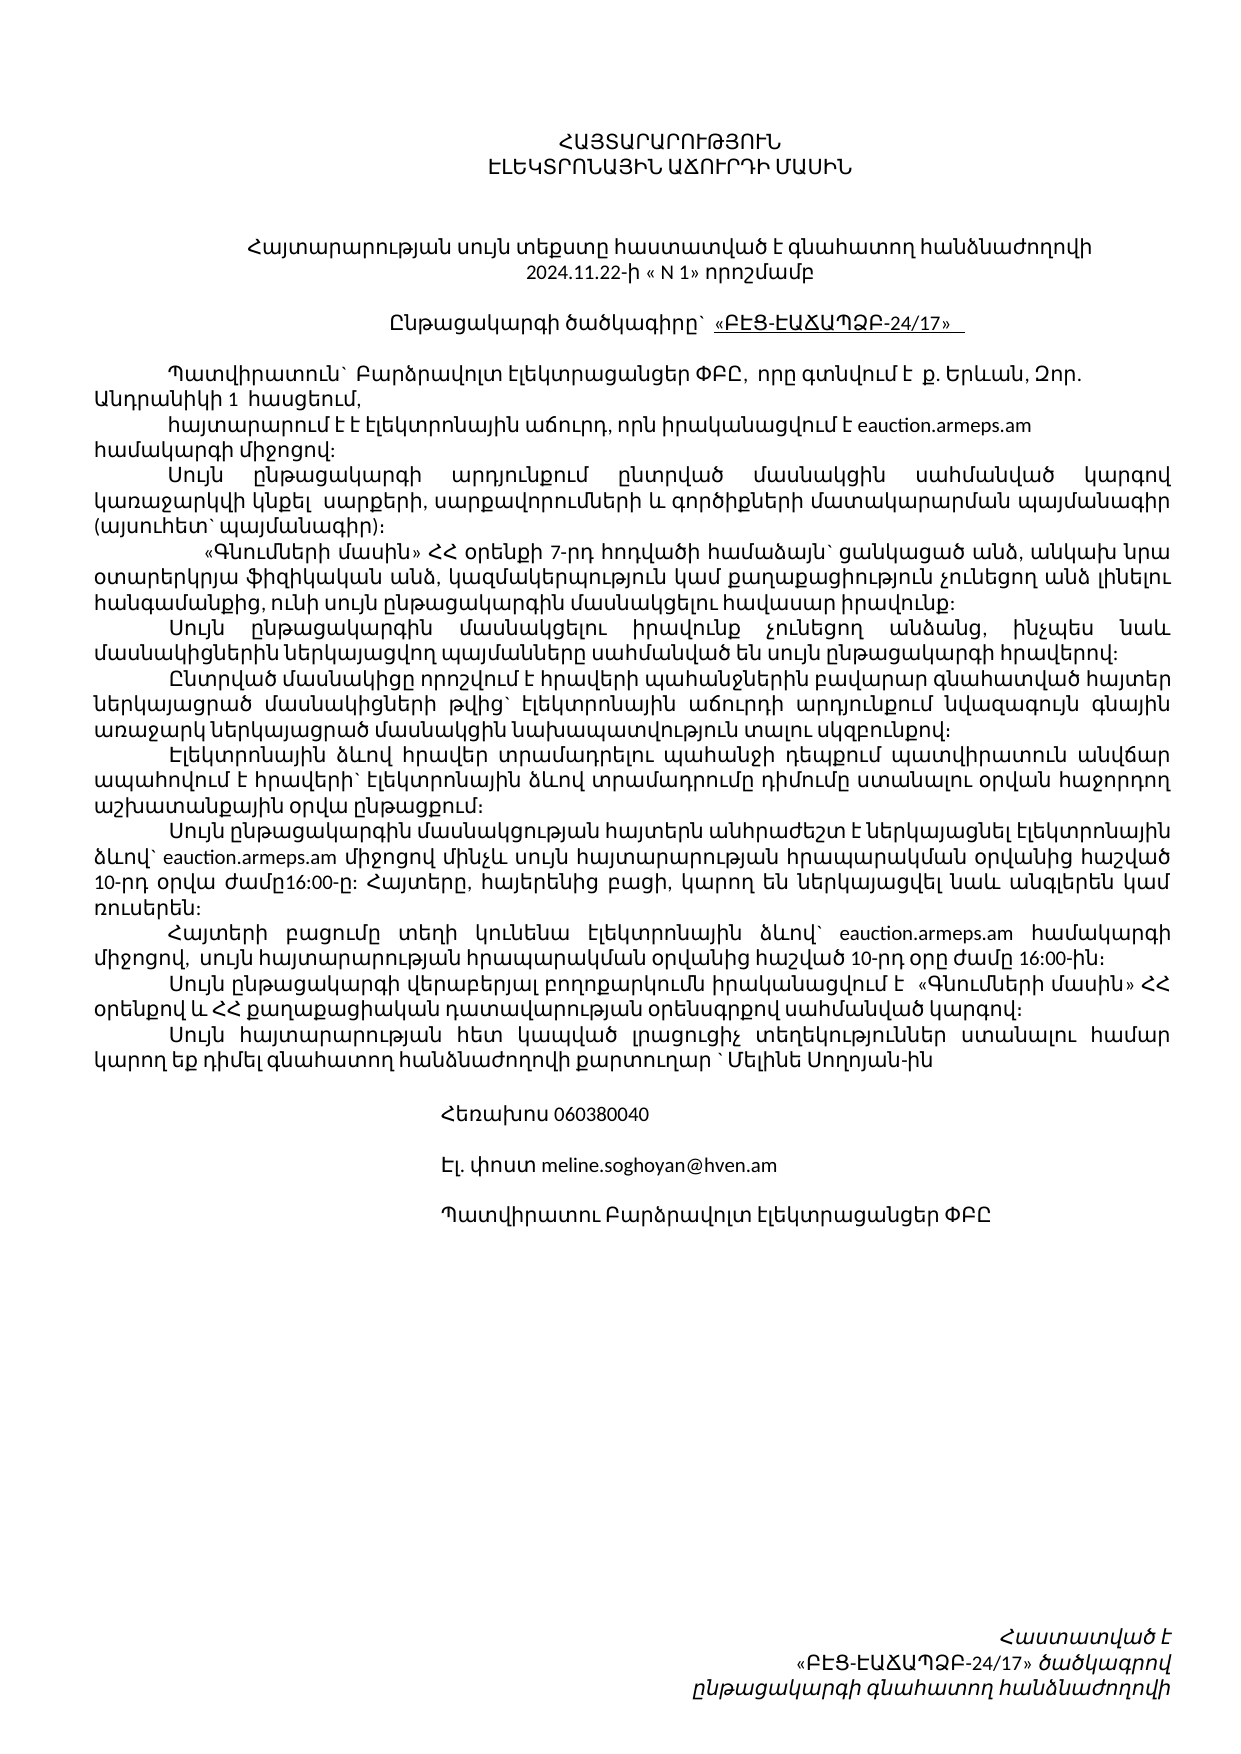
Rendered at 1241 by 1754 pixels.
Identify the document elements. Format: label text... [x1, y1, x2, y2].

text Հեռախոս 060380040 [94, 1101, 1171, 1126]
text Պատվիրատուն` Բարձրավոլտ էլեկտրացանցեր ՓԲԸ, որը գտնվում է ք. Երևան, Զոր. Անդրանիկի 1 հասցեում, [94, 361, 1171, 412]
text Ընթացակարգի ծածկագիրը` «ԲԷՑ-ԷԱՃԱՊՁԲ-24/17» [94, 310, 1171, 336]
text Պատվիրատու Բարձրավոլտ էլեկտրացանցեր ՓԲԸ [94, 1203, 1171, 1228]
text Սույն ընթացակարգին մասնակցելու իրավունք չունեցող անձանց, ինչպես նաև մասնակիցներին ներկայացվող պայմանները սահմանված են սույն ընթացակարգի հրավերով: [94, 615, 1171, 666]
text Էլ. փոստ meline.soghoyan@hven.am [94, 1152, 1171, 1177]
text Էլեկտրոնային ձևով հրավեր տրամադրելու պահանջի դեպքում պատվիրատուն անվճար ապահովում է հրավերի` էլեկտրոնային ձևով տրամադրումը դիմումը ստանալու օրվան հաջորդող աշխատանքային օրվա ընթացքում։ [94, 742, 1171, 818]
text 2024.11.22 -ի « N 1» որոշմամբ [94, 259, 1171, 285]
text հայտարարում է է էլեկտրոնային աճուրդ, որն իրականացվում է eauction.armeps.am համակարգի միջոցով: [94, 412, 1171, 463]
text Սույն ընթացակարգին մասնակցության հայտերն անհրաժեշտ է ներկայացնել էլեկտրոնային ձևով` eauction.armeps.am միջոցով մինչև սույն հայտարարության հրապարակման օրվանից հաշված 10-րդ օրվա ժամը16:00-ը: Հայտերը, հայերենից բացի, կարող են ներկայացվել նաև անգլերեն կամ ռուսերեն: [94, 818, 1171, 920]
text Սույն հայտարարության հետ կապված լրացուցիչ տեղեկություններ ստանալու համար կարող եք դիմել գնահատող հանձնաժողովի քարտուղար ` Մելինե Սողոյան-ին [94, 1022, 1171, 1073]
text ԷԼԵԿՏՐՈՆԱՅԻՆ ԱՃՈՒՐԴԻ ՄԱՍԻՆ [94, 154, 1171, 180]
text ընթացակարգի գնահատող հանձնաժողովի [94, 1675, 1171, 1701]
text Հաստատված է [94, 1624, 1171, 1650]
text «ԲԷՑ-ԷԱՃԱՊՁԲ-24/17» ծածկագրով [94, 1650, 1171, 1675]
text Ընտրված մասնակիցը որոշվում է հրավերի պահանջներին բավարար գնահատված հայտեր ներկայացրած մասնակիցների թվից` էլեկտրոնային աճուրդի արդյունքում նվազագույն գնային առաջարկ ներկայացրած մասնակցին նախապատվություն տալու սկզբունքով։ [94, 666, 1171, 742]
text ՀԱՅՏԱՐԱՐՈՒԹՅՈՒՆ [94, 129, 1171, 154]
text Սույն ընթացակարգի վերաբերյալ բողոքարկումն իրականացվում է «Գնումների մասին» ՀՀ օրենքով և ՀՀ քաղաքացիական դատավարության օրենսգրքով սահմանված կարգով։ [94, 971, 1171, 1022]
text Հայտարարության սույն տեքստը հաստատված է գնահատող հանձնաժողովի [94, 234, 1171, 259]
text Սույն ընթացակարգի արդյունքում ընտրված մասնակցին սահմանված կարգով կառաջարկվի կնքել սարքերի, սարքավորումների և գործիքների մատակարարման պայմանագիր (այսուհետ` պայմանագիր)։ [94, 463, 1171, 539]
text «Գնումների մասին» ՀՀ օրենքի 7-րդ հոդվածի համաձայն` ցանկացած անձ, անկախ նրա օտարերկրյա ֆիզիկական անձ, կազմակերպություն կամ քաղաքացիություն չունեցող անձ լինելու հանգամանքից, ունի սույն ընթացակարգին մասնակցելու հավասար իրավունք: [94, 539, 1171, 615]
text Հայտերի բացումը տեղի կունենա էլեկտրոնային ձևով` eauction.armeps.am համակարգի միջոցով, սույն հայտարարության հրապարակման օրվանից հաշված 10-րդ օրը ժամը 16:00-ին։ [94, 920, 1171, 971]
